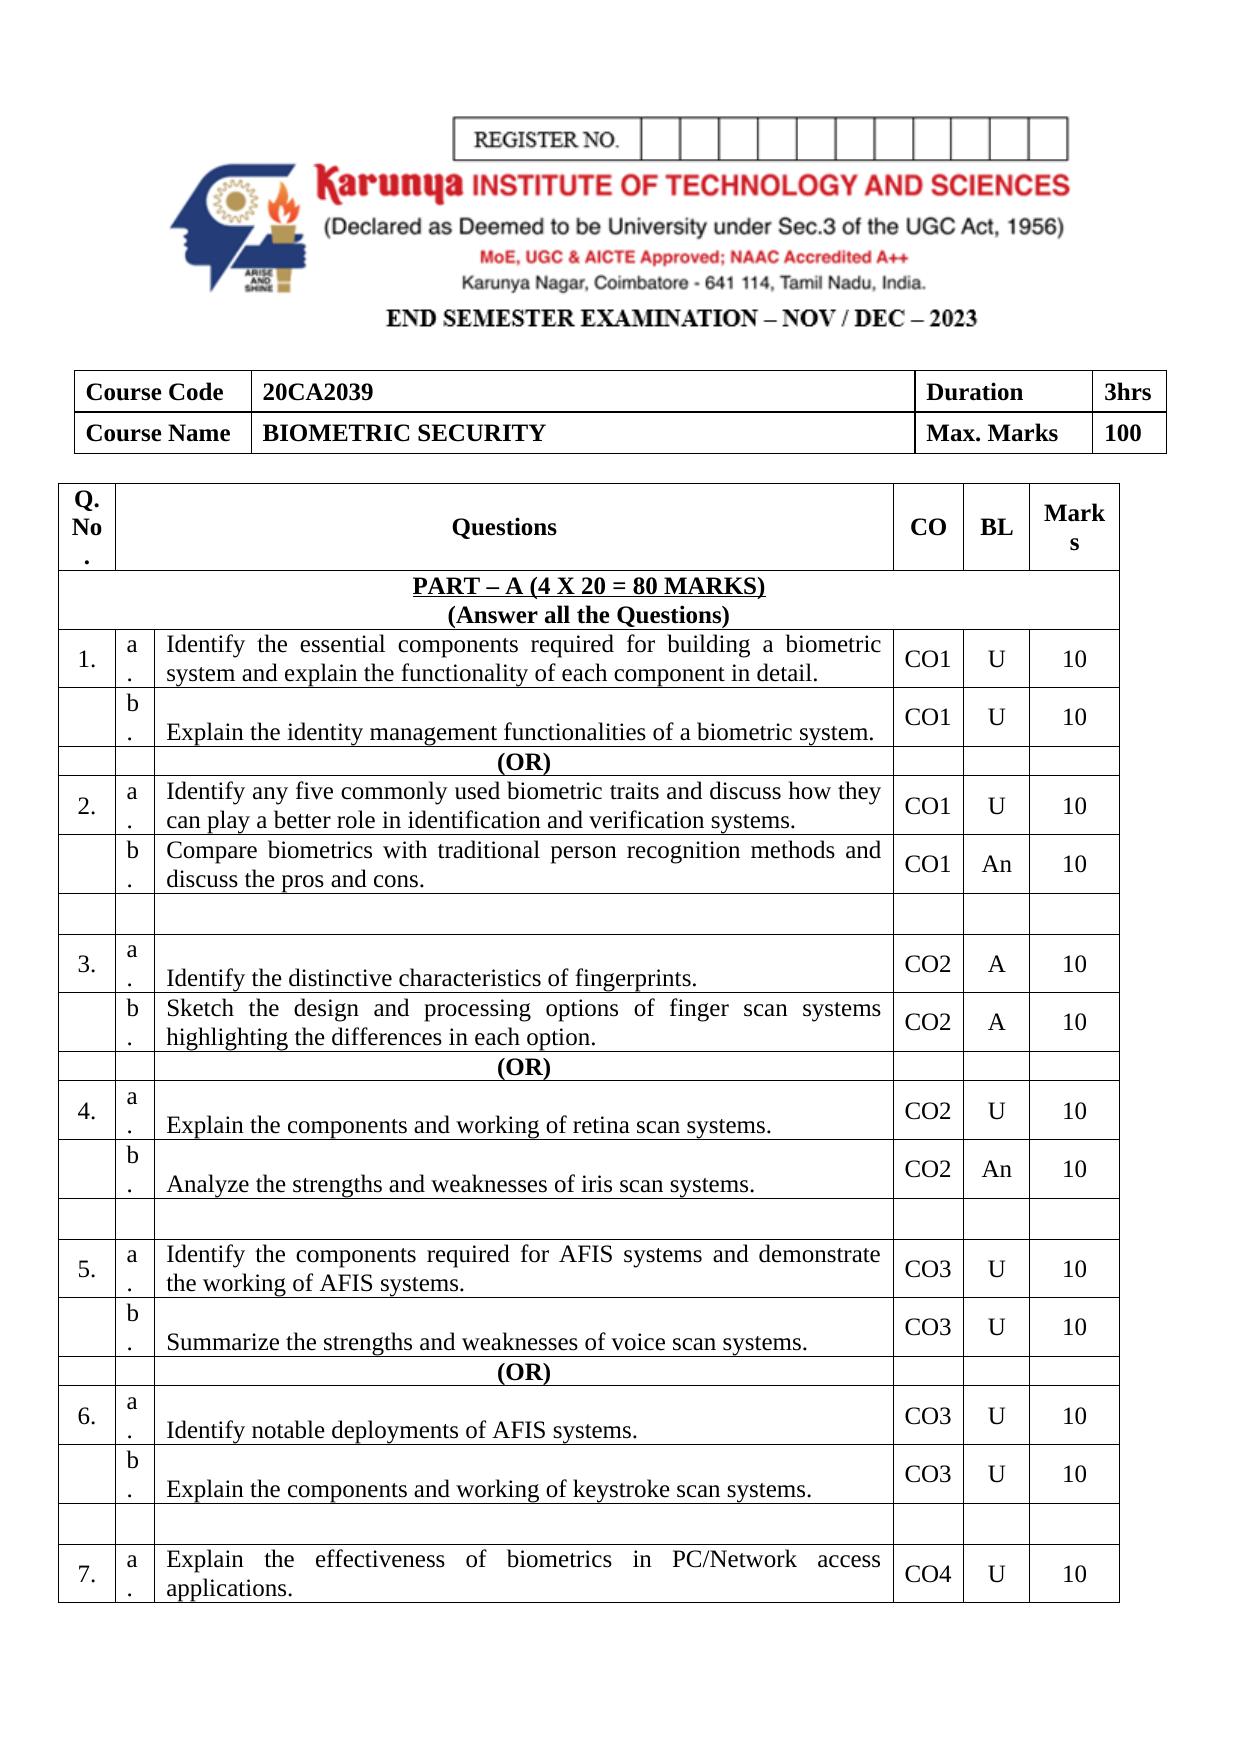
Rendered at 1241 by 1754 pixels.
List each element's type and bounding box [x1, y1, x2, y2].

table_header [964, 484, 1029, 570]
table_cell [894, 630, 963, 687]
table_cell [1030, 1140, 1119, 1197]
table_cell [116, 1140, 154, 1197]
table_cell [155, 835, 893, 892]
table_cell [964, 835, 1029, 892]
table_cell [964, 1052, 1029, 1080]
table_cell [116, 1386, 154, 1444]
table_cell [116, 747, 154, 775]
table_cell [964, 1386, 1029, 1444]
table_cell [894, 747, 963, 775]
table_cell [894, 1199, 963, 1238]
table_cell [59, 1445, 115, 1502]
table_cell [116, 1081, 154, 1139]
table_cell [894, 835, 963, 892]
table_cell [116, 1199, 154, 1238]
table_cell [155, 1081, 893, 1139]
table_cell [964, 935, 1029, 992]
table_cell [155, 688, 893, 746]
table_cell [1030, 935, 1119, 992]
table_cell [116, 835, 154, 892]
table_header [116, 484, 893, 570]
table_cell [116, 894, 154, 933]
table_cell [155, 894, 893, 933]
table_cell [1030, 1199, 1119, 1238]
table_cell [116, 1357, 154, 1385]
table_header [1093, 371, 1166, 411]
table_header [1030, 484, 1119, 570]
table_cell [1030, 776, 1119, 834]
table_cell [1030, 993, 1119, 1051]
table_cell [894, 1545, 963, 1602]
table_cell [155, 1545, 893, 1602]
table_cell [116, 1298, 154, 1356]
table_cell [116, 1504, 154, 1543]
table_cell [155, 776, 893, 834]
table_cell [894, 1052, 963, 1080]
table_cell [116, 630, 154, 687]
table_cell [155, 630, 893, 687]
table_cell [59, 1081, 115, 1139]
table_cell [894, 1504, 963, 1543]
picture [167, 89, 1074, 342]
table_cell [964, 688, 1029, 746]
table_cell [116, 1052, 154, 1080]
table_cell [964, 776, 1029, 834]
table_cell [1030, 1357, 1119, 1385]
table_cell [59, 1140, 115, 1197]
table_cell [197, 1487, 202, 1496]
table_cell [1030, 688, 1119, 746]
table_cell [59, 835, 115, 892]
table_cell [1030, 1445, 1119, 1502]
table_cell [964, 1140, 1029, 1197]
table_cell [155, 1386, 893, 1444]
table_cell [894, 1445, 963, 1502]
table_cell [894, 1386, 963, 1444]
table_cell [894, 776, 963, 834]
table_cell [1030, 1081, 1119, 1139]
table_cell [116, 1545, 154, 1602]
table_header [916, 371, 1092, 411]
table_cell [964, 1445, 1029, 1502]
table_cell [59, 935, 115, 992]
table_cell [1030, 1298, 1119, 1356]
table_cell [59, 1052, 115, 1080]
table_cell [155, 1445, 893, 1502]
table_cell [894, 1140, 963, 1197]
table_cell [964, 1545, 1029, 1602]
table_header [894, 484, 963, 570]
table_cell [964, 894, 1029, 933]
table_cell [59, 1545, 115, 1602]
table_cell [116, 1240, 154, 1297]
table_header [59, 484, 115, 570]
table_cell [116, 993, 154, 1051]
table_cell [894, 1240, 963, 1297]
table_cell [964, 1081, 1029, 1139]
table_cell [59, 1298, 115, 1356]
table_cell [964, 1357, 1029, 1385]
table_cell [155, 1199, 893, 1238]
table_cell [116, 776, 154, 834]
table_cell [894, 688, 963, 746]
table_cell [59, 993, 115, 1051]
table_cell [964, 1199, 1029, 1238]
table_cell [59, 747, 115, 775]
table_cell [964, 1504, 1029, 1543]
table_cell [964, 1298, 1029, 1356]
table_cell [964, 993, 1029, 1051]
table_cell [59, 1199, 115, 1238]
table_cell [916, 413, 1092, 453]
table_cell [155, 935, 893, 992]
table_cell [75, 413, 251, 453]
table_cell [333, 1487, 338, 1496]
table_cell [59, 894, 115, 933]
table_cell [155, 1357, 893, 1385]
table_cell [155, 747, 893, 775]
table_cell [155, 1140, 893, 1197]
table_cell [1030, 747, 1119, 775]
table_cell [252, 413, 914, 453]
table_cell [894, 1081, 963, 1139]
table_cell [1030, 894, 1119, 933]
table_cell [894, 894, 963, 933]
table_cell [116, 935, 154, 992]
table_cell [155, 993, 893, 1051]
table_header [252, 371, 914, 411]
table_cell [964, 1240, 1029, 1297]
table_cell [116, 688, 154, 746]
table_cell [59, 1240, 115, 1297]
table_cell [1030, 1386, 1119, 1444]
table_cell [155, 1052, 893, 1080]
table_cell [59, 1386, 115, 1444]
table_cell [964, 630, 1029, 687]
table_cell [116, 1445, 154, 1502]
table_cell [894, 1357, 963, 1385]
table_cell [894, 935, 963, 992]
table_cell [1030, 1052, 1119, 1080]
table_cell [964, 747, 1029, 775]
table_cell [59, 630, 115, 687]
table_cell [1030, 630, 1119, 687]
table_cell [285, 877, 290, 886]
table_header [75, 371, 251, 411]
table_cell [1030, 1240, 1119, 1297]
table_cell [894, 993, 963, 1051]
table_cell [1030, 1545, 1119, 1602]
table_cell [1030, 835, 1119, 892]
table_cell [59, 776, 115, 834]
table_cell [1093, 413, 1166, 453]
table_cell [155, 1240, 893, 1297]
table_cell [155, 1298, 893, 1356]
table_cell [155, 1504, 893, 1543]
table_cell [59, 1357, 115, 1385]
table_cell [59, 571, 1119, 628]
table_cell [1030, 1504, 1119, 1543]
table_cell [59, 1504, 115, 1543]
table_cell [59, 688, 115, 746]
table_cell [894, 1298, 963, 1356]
